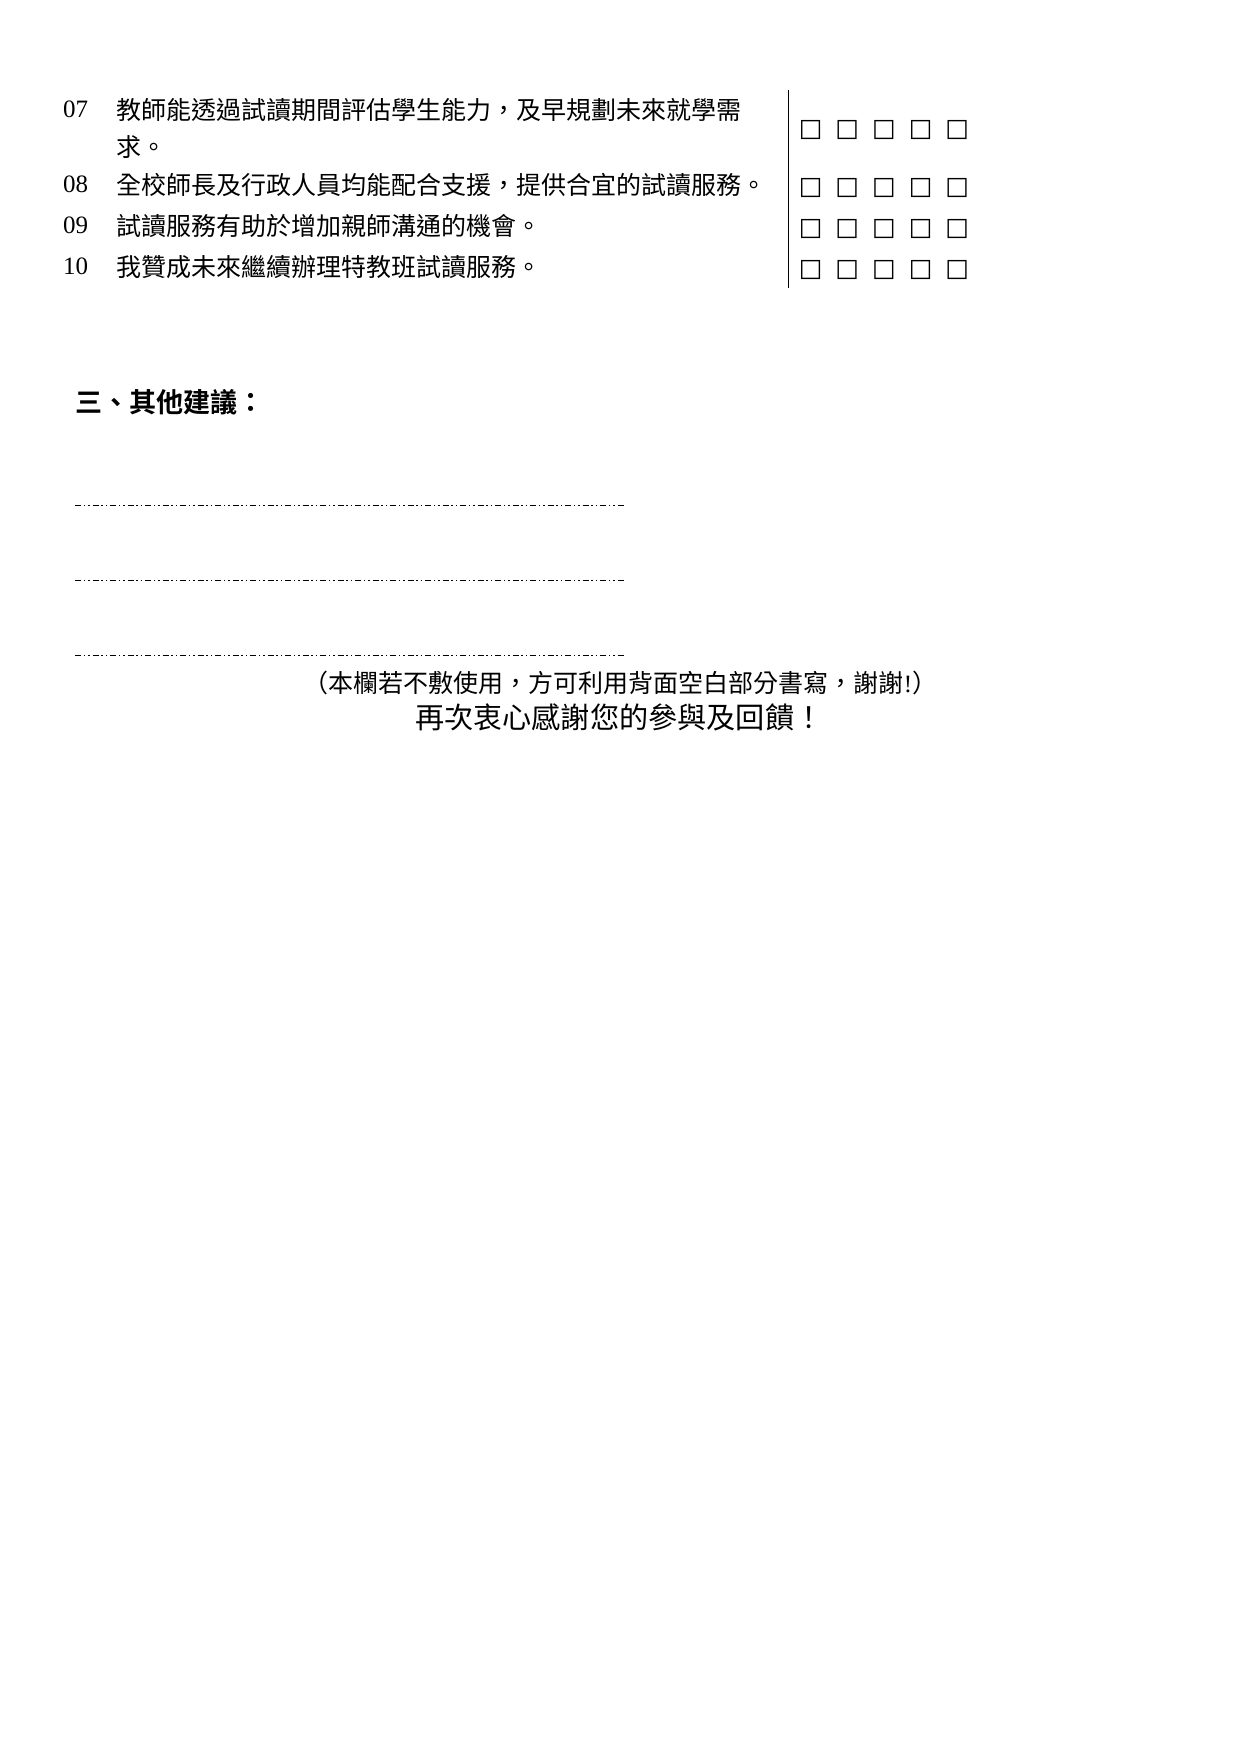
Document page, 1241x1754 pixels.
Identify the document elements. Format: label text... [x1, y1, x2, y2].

table_cell □ [898, 205, 934, 247]
table_cell 07 [46, 90, 105, 164]
table_cell □ [935, 90, 971, 164]
table_cell □ [825, 205, 861, 247]
table_cell □ [789, 247, 824, 288]
text 三、其他建議： [75, 363, 1165, 438]
table_cell □ [898, 165, 934, 205]
table_cell 09 [46, 205, 105, 247]
table_cell □ [861, 165, 898, 205]
table_cell 教師能透過試讀期間評估學生能力，及早規劃未來就學需求。 [105, 90, 788, 164]
table_cell □ [898, 90, 934, 164]
table_cell □ [825, 90, 861, 164]
table_cell □ [789, 90, 824, 164]
table_cell □ [825, 247, 861, 288]
text （本欄若不敷使用，方可利用背面空白部分書寫，謝謝!） [75, 663, 1165, 700]
table_cell □ [861, 247, 898, 288]
table_cell □ [861, 205, 898, 247]
table_cell □ [789, 165, 824, 205]
table_cell 試讀服務有助於增加親師溝通的機會。 [105, 205, 788, 247]
table_cell 全校師長及行政人員均能配合支援，提供合宜的試讀服務。 [105, 165, 788, 205]
table_cell □ [935, 165, 971, 205]
table_cell 我贊成未來繼續辦理特教班試讀服務。 [105, 247, 788, 288]
table_cell □ [861, 90, 898, 164]
table_cell 10 [46, 247, 105, 288]
table_cell 08 [46, 165, 105, 205]
table_cell □ [935, 205, 971, 247]
table_cell □ [789, 205, 824, 247]
table_cell □ [898, 247, 934, 288]
table_cell □ [935, 247, 971, 288]
table_cell □ [825, 165, 861, 205]
